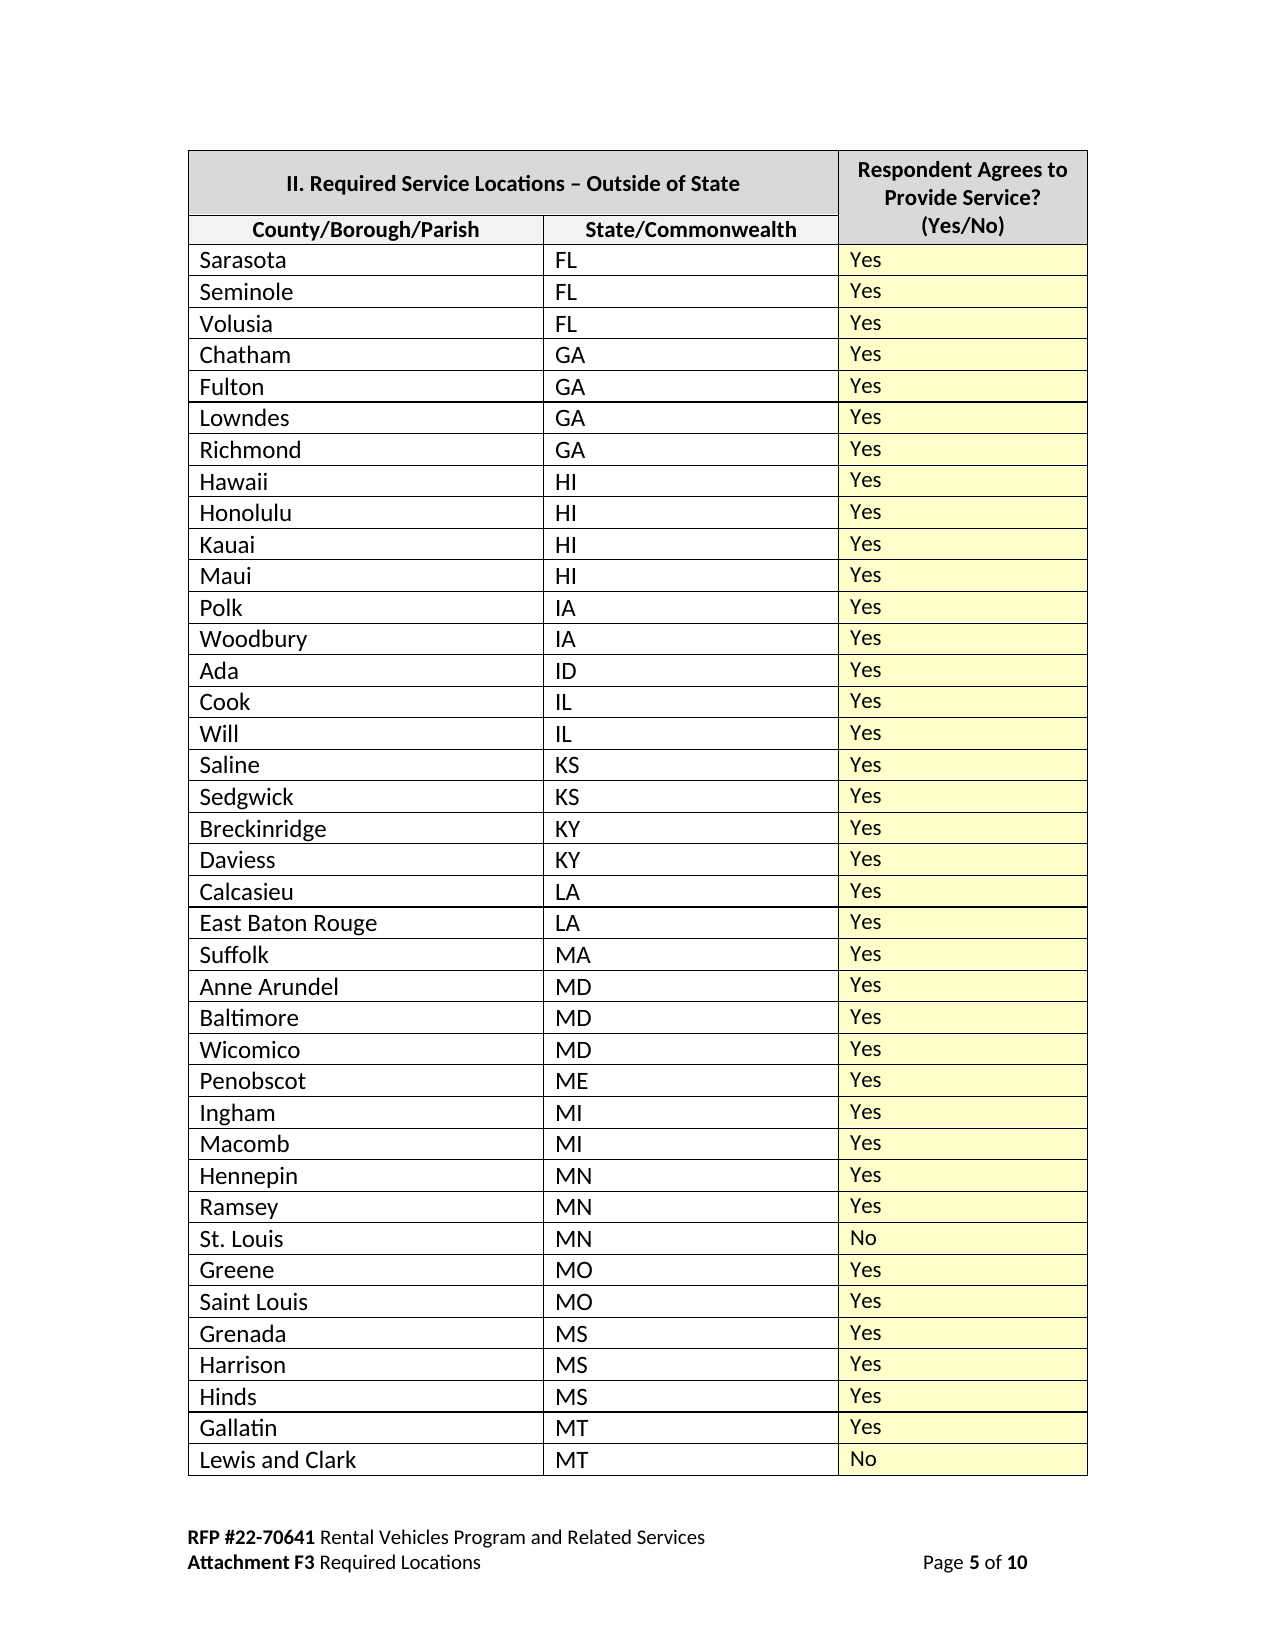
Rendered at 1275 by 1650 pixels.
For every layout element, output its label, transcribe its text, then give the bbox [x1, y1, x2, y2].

table_cell Yes [839, 813, 1087, 843]
table_cell Baltimore [189, 1002, 543, 1033]
table_cell MD [544, 971, 838, 1001]
table_cell HI [544, 560, 838, 591]
table_cell HI [544, 466, 838, 496]
table_cell Sarasota [189, 245, 543, 275]
table_cell Greene [189, 1255, 543, 1285]
table_cell Breckinridge [189, 813, 543, 843]
table_cell Daviess [189, 844, 543, 875]
table_cell Will [189, 718, 543, 749]
table_cell Yes [839, 466, 1087, 496]
table_cell Lowndes [189, 403, 543, 433]
table_cell Penobscot [189, 1065, 543, 1096]
table_cell Fulton [189, 371, 543, 401]
table_cell Yes [839, 339, 1087, 370]
table_cell Hawaii [189, 466, 543, 496]
table_cell MT [544, 1413, 838, 1443]
table_cell State/Commonwealth [544, 216, 838, 244]
table_header II. Required Service Locations – Outside of State [189, 151, 838, 214]
table_cell Hinds [189, 1381, 543, 1411]
table_cell Maui [189, 560, 543, 591]
table_cell MT [544, 1444, 838, 1474]
table_cell KS [544, 781, 838, 812]
table_cell St. Louis [189, 1223, 543, 1254]
table_cell MA [544, 939, 838, 969]
table_cell Yes [839, 876, 1087, 906]
table_cell GA [544, 403, 838, 433]
table_cell East Baton Rouge [189, 908, 543, 938]
table_cell Yes [839, 403, 1087, 433]
table_cell Lewis and Clark [189, 1444, 543, 1474]
table_cell Polk [189, 592, 543, 622]
table_cell Yes [839, 687, 1087, 717]
table_cell LA [544, 908, 838, 938]
table_cell Yes [839, 939, 1087, 969]
table_cell Richmond [189, 434, 543, 464]
table_cell Yes [839, 1192, 1087, 1222]
table_cell MI [544, 1097, 838, 1127]
table_cell Yes [839, 434, 1087, 464]
table_cell KS [544, 750, 838, 780]
table_cell Yes [839, 971, 1087, 1001]
table_cell GA [544, 434, 838, 464]
table_cell Macomb [189, 1129, 543, 1159]
table_cell Yes [839, 308, 1087, 338]
table_cell LA [544, 876, 838, 906]
table_cell HI [544, 529, 838, 559]
table_cell FL [544, 308, 838, 338]
table_cell MI [544, 1129, 838, 1159]
table_cell IL [544, 687, 838, 717]
table_cell ID [544, 655, 838, 686]
table_header Respondent Agrees to Provide Service? (Yes/No) [839, 151, 1087, 244]
table_cell Yes [839, 1160, 1087, 1191]
table_cell MN [544, 1223, 838, 1254]
table_cell Anne Arundel [189, 971, 543, 1001]
table_cell Woodbury [189, 624, 543, 654]
table_cell IA [544, 592, 838, 622]
table_cell Yes [839, 1129, 1087, 1159]
table_cell Yes [839, 497, 1087, 528]
table_cell Yes [839, 276, 1087, 307]
table_cell MN [544, 1192, 838, 1222]
table_cell Yes [839, 1034, 1087, 1064]
table_cell GA [544, 339, 838, 370]
table_cell MS [544, 1349, 838, 1380]
table_cell Yes [839, 1318, 1087, 1348]
table_cell Yes [839, 560, 1087, 591]
table_cell ME [544, 1065, 838, 1096]
table_cell Ada [189, 655, 543, 686]
table_cell Yes [839, 844, 1087, 875]
table_cell Cook [189, 687, 543, 717]
table_cell MD [544, 1034, 838, 1064]
table_cell MS [544, 1318, 838, 1348]
table_cell Yes [839, 371, 1087, 401]
table_cell Sedgwick [189, 781, 543, 812]
table_cell Yes [839, 1286, 1087, 1317]
table_cell Ramsey [189, 1192, 543, 1222]
table_cell Yes [839, 1381, 1087, 1411]
table_cell KY [544, 813, 838, 843]
table_cell Yes [839, 592, 1087, 622]
table_cell No [839, 1223, 1087, 1254]
table_cell MS [544, 1381, 838, 1411]
table_cell FL [544, 276, 838, 307]
table_cell Yes [839, 750, 1087, 780]
table_cell IA [544, 624, 838, 654]
table_cell Yes [839, 624, 1087, 654]
table_cell Grenada [189, 1318, 543, 1348]
table_cell Gallatin [189, 1413, 543, 1443]
table_cell Saint Louis [189, 1286, 543, 1317]
table_cell MD [544, 1002, 838, 1033]
table_cell County/Borough/Parish [189, 216, 543, 244]
table_cell Hennepin [189, 1160, 543, 1191]
table_cell Yes [839, 908, 1087, 938]
table_cell FL [544, 245, 838, 275]
table_cell Calcasieu [189, 876, 543, 906]
table_cell Kauai [189, 529, 543, 559]
table_cell Chatham [189, 339, 543, 370]
table_cell Yes [839, 1065, 1087, 1096]
table_cell No [839, 1444, 1087, 1474]
table_cell Yes [839, 529, 1087, 559]
table_cell Yes [839, 1097, 1087, 1127]
table_cell Honolulu [189, 497, 543, 528]
table_cell Yes [839, 781, 1087, 812]
table_cell IL [544, 718, 838, 749]
table_cell Yes [839, 655, 1087, 686]
table_cell HI [544, 497, 838, 528]
table_cell GA [544, 371, 838, 401]
table_cell Yes [839, 245, 1087, 275]
table_cell Harrison [189, 1349, 543, 1380]
table_cell Yes [839, 1002, 1087, 1033]
table_cell Wicomico [189, 1034, 543, 1064]
table_cell MO [544, 1255, 838, 1285]
table_cell Yes [839, 1255, 1087, 1285]
table_cell Suffolk [189, 939, 543, 969]
table_cell MO [544, 1286, 838, 1317]
table_cell Yes [839, 1413, 1087, 1443]
table_cell Saline [189, 750, 543, 780]
table_cell Seminole [189, 276, 543, 307]
table_cell Yes [839, 1349, 1087, 1380]
table_cell KY [544, 844, 838, 875]
table_cell MN [544, 1160, 838, 1191]
table_cell Ingham [189, 1097, 543, 1127]
table_cell Yes [839, 718, 1087, 749]
table_cell Volusia [189, 308, 543, 338]
